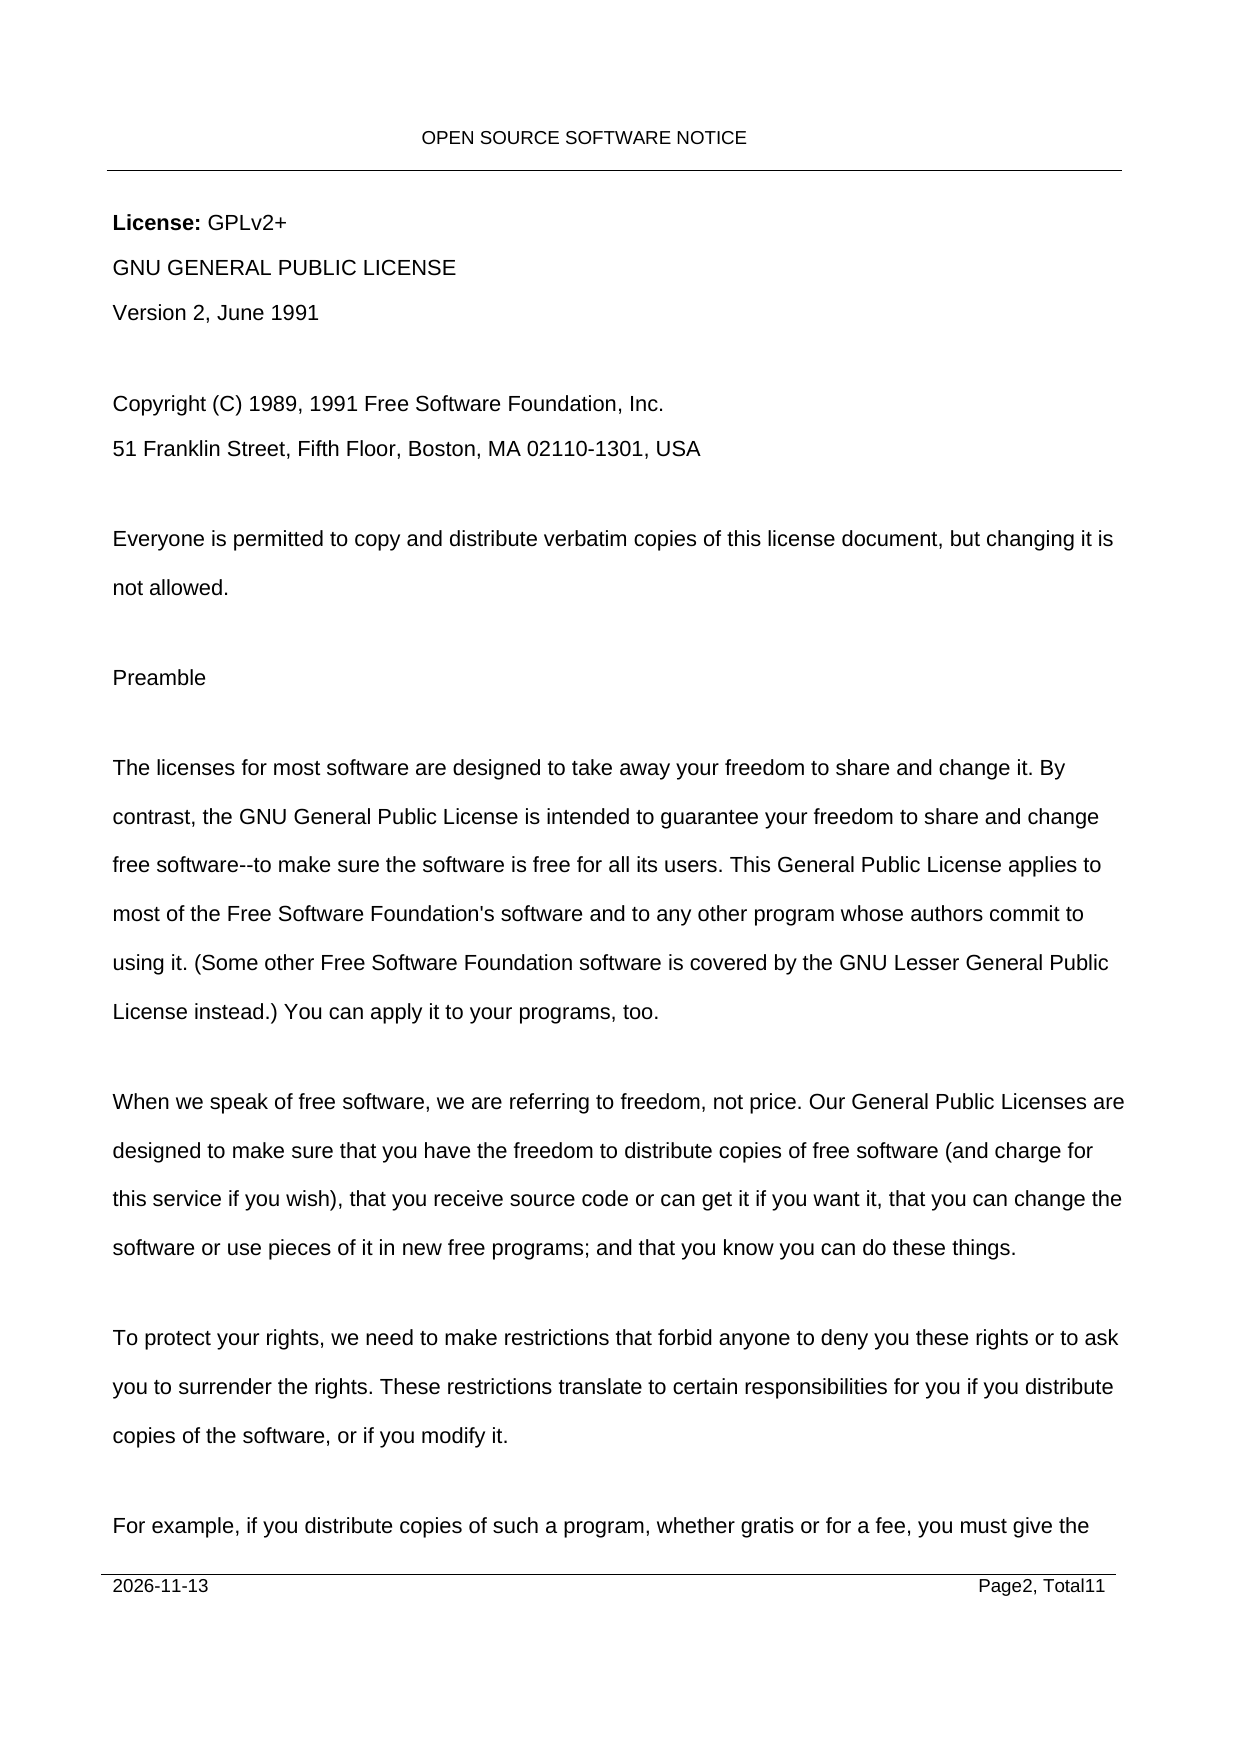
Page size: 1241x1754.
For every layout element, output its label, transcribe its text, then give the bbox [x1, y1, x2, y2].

text When we speak of free software, we are referring to freedom, not price. Our General Public Licenses are designed to make sure that you have the freedom to distribute copies of free software (and charge for this service if you wish), that you receive source code or can get it if you want it, that you can change the software or use pieces of it in new free programs; and that you know you can do these things. [112, 1085, 1128, 1264]
text The licenses for most software are designed to take away your freedom to share and change it. By contrast, the GNU General Public License is intended to guarantee your freedom to share and change free software--to make sure the software is free for all its users. This General Public License applies to most of the Free Software Foundation's software and to any other program whose authors commit to using it. (Some other Free Software Foundation software is covered by the GNU Lesser General Public License instead.) You can apply it to your programs, too. [112, 751, 1128, 1027]
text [112, 1509, 1128, 1542]
text Preamble [112, 661, 1128, 693]
text 51 Franklin Street, Fifth Floor, Boston, MA 02110-1301, USA [112, 432, 1128, 464]
text Everyone is permitted to copy and distribute verbatim copies of this license document, but changing it is not allowed. [112, 522, 1128, 603]
text Copyright (C) 1989, 1991 Free Software Foundation, Inc. [112, 387, 1128, 419]
text To protect your rights, we need to make restrictions that forbid anyone to deny you these rights or to ask you to surrender the rights. These restrictions translate to certain responsibilities for you if you distribute copies of the software, or if you modify it. [112, 1322, 1128, 1452]
text Version 2, June 1991 [112, 297, 1128, 329]
text License: GPLv2+ [112, 206, 1128, 239]
text GNU GENERAL PUBLIC LICENSE [112, 251, 1128, 284]
